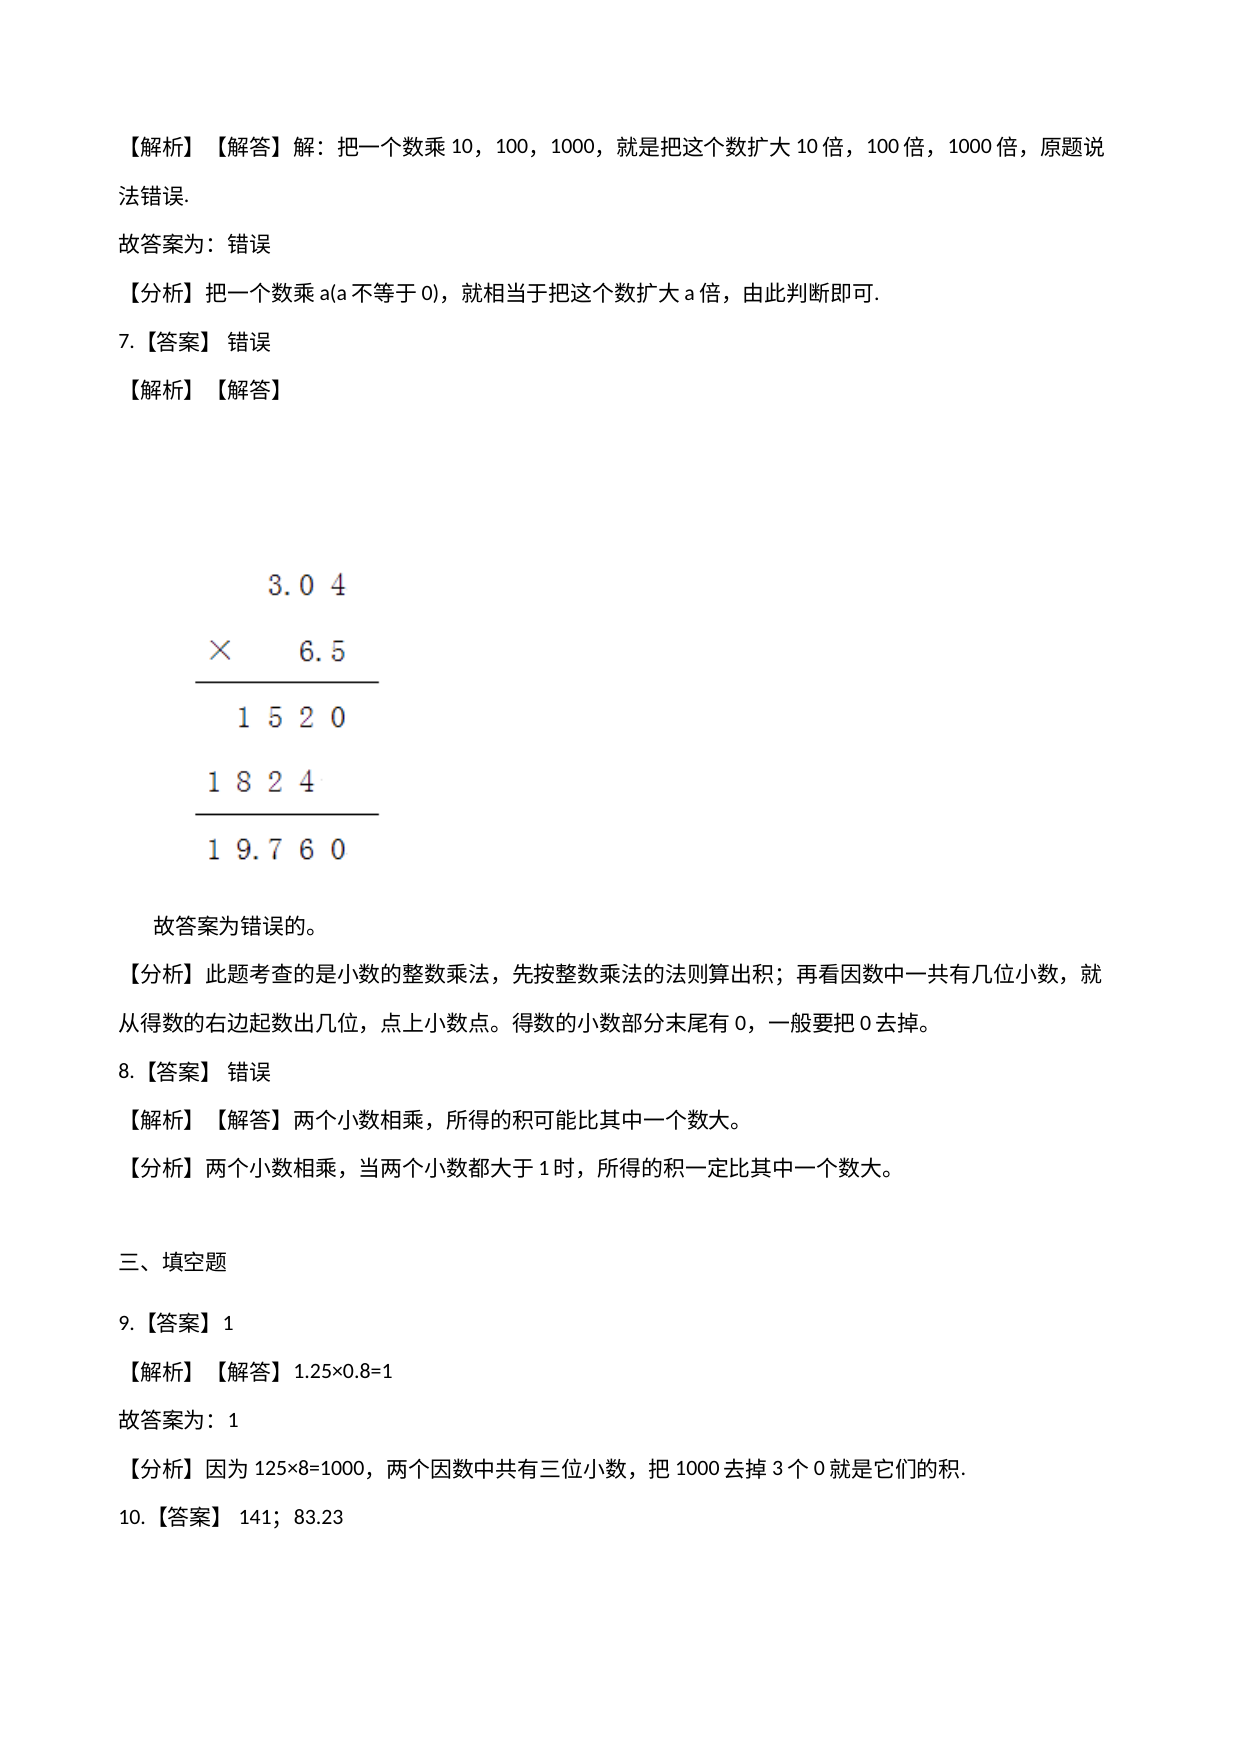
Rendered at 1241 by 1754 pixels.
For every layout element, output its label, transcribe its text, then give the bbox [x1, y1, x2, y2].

text 【分析】此题考查的是小数的整数乘法，先按整数乘法的法则算出积；再看因数中一共有几位小数，就从得数的右边起数出几位，点上小数点。得数的小数部分末尾有0，一般要把0去掉。 [118, 957, 1122, 1038]
text 7.【答案】 错误 [118, 324, 1122, 357]
text 【解析】【解答】1.25×0.8=1 故答案为：1 【分析】因为125×8=1000，两个因数中共有三位小数，把1000去掉3个0就是它们的积. [118, 1354, 1122, 1484]
text 【解析】【解答】两个小数相乘，所得的积可能比其中一个数大。 [118, 1102, 1122, 1135]
text 8.【答案】 错误 [118, 1054, 1122, 1087]
text 三、填空题 [118, 1245, 1122, 1277]
picture [183, 567, 409, 880]
text 【解析】【解答】 故答案为错误的。 [118, 372, 1122, 941]
text 9.【答案】1 [118, 1306, 1122, 1338]
text 【解析】【解答】解：把一个数乘10，100，1000，就是把这个数扩大10倍，100倍，1000倍，原题说法错误. 故答案为：错误 【分析】把一个数乘a(a不等于0)，就相当于把这个数扩大a倍，由此判断即可. [118, 129, 1122, 308]
text 10.【答案】 141；83.23 [118, 1500, 1122, 1532]
text 【分析】两个小数相乘，当两个小数都大于1时，所得的积一定比其中一个数大。 [118, 1151, 1122, 1183]
